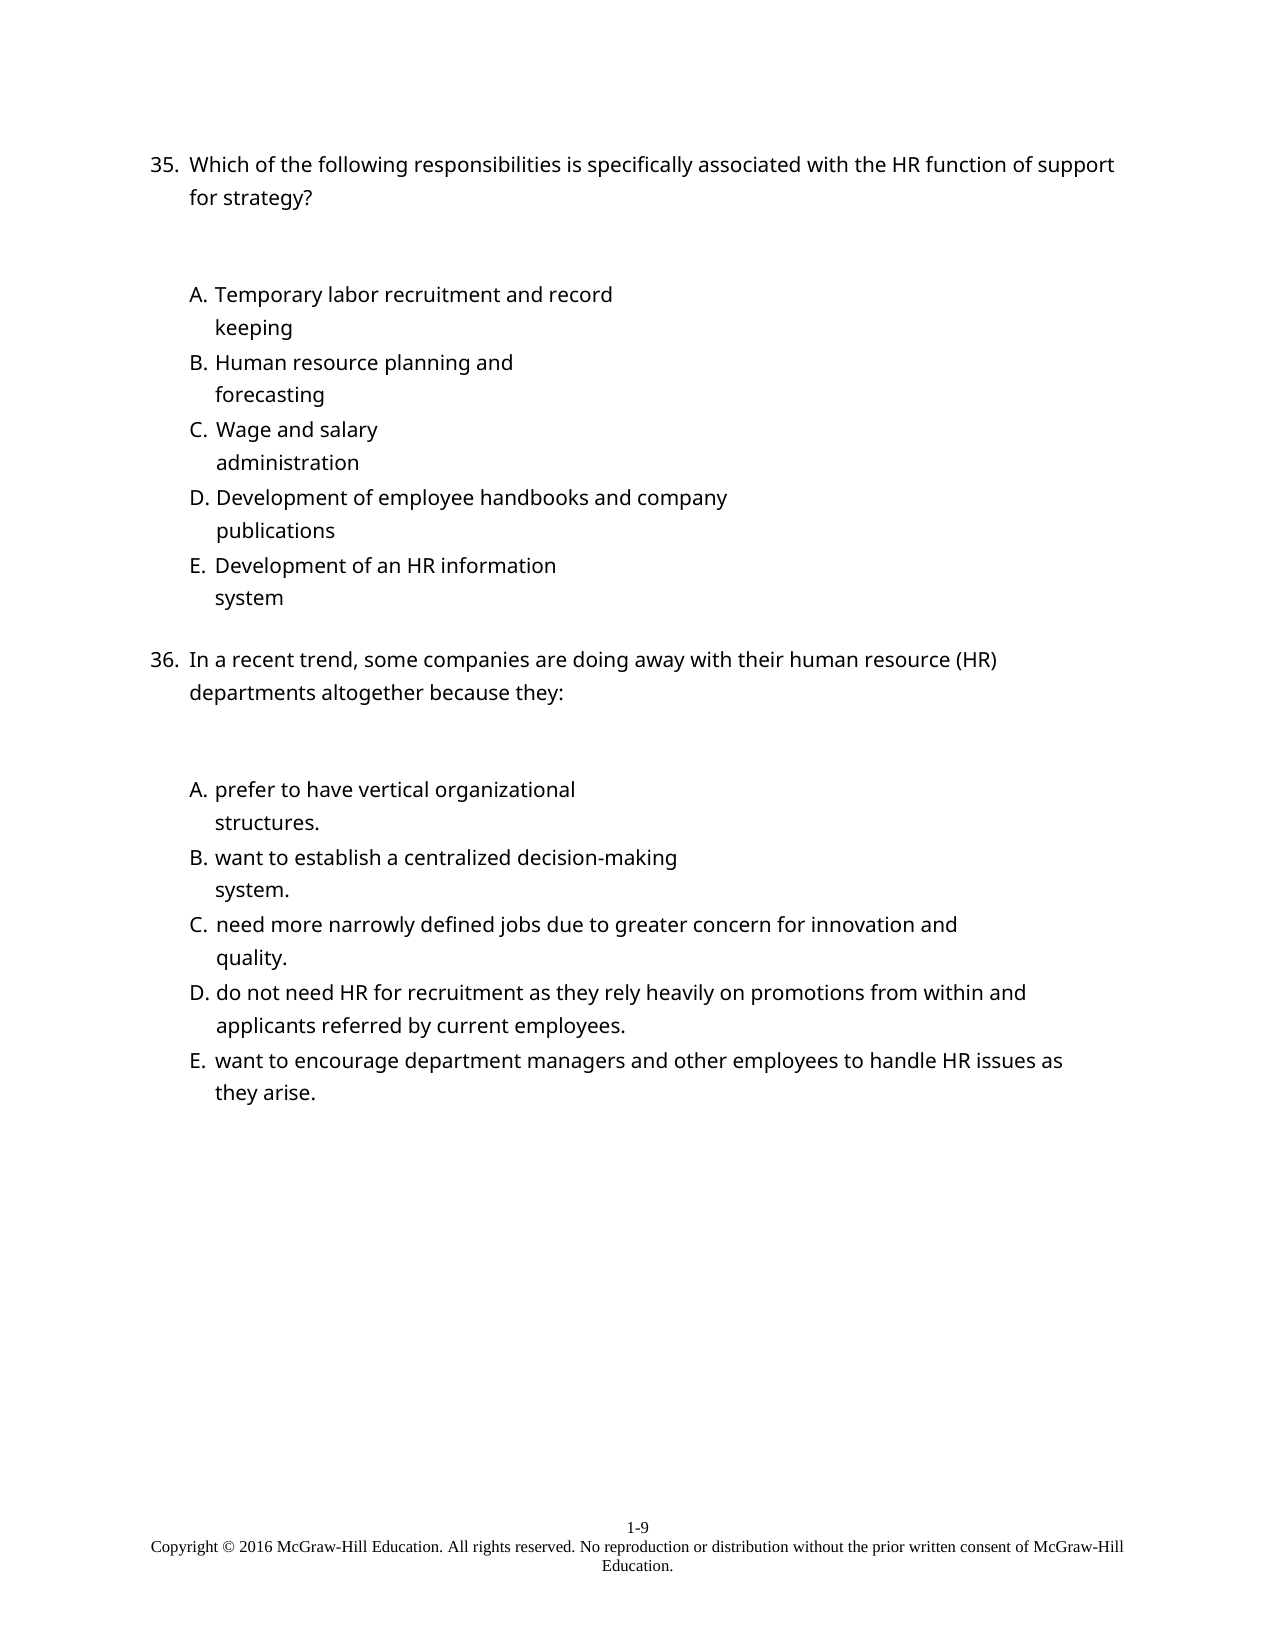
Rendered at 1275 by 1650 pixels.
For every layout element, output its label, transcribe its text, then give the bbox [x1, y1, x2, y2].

table_header 35. [150, 150, 189, 616]
table_header In a recent trend, some companies are doing away with their human resource (HR) departments altogether because they: [189, 645, 1125, 1111]
table_header 36. [150, 645, 189, 1111]
table_header Which of the following responsibilities is specifically associated with the HR function of support for strategy? [189, 150, 1125, 616]
